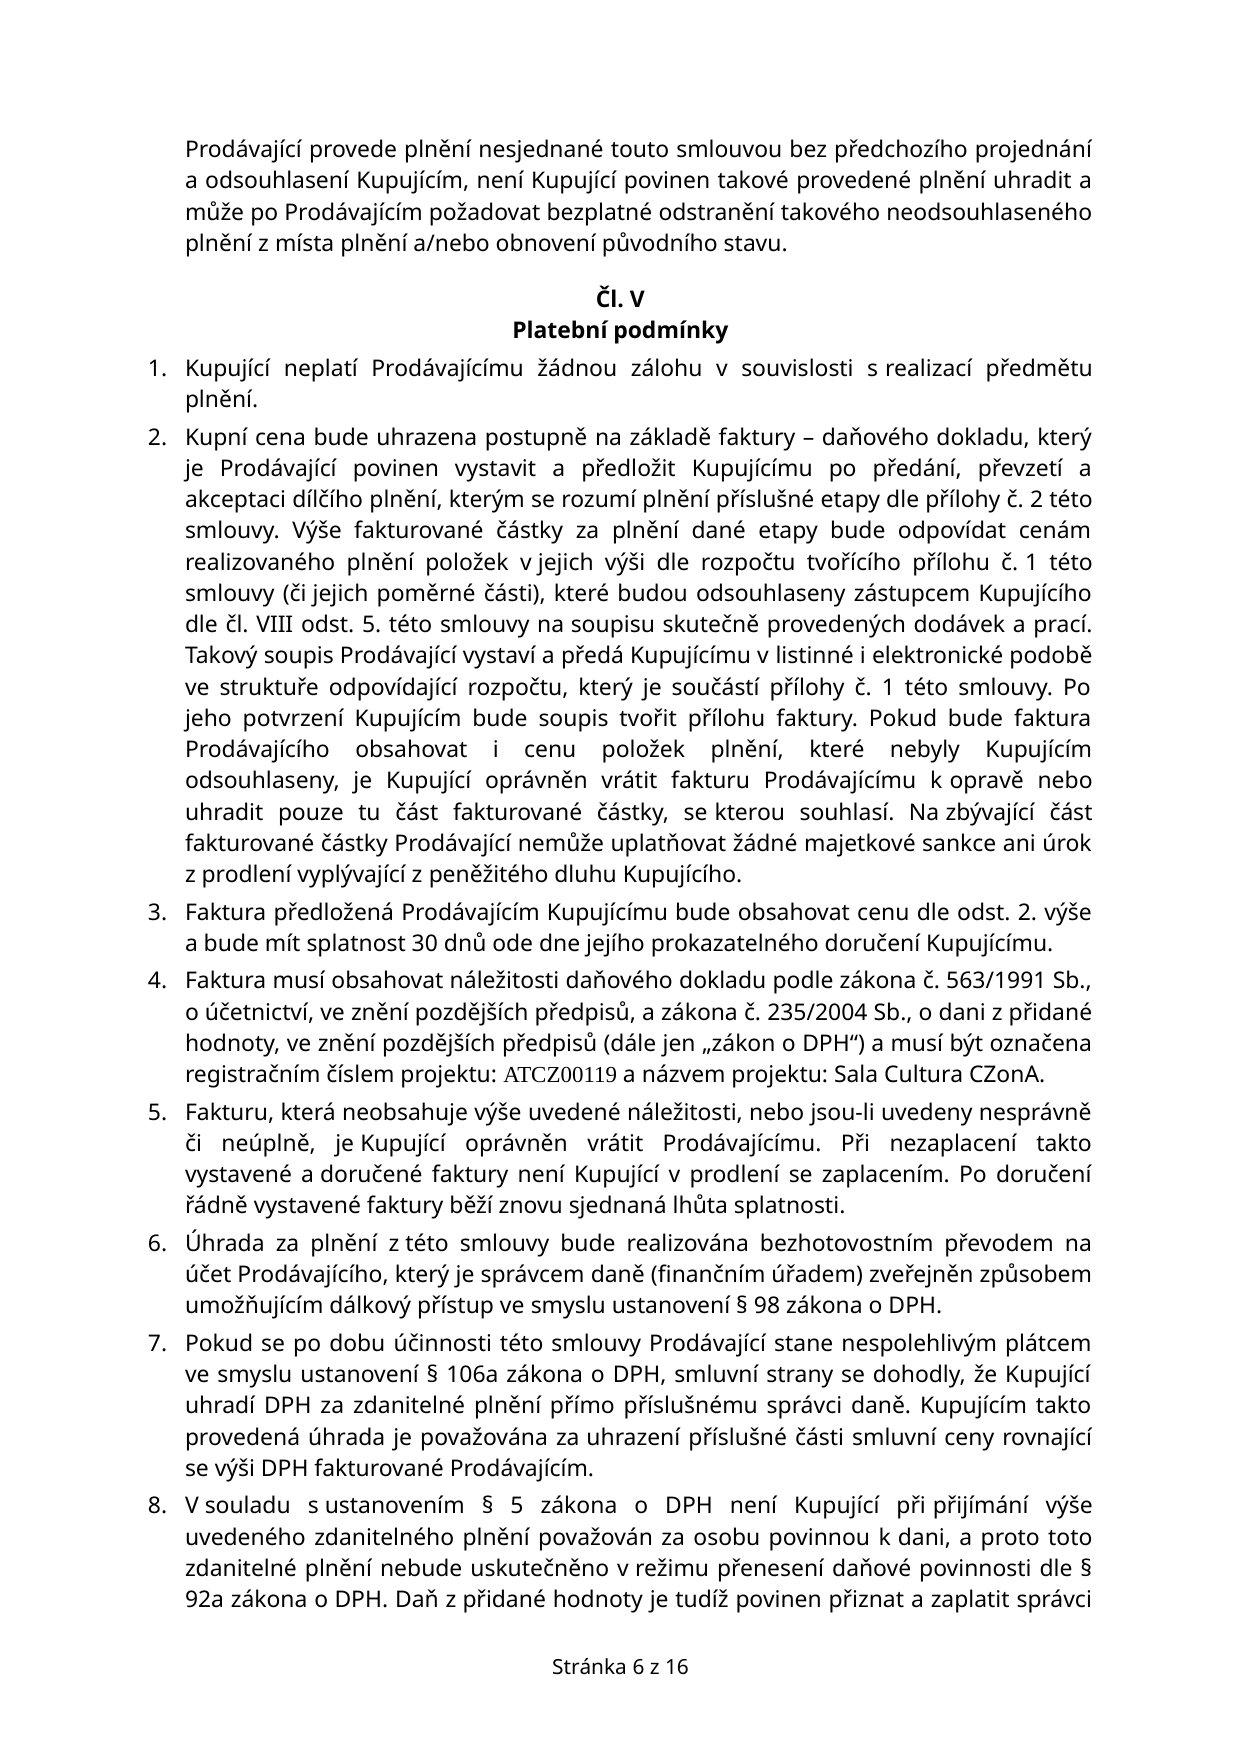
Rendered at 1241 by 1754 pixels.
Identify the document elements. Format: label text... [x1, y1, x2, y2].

subtitle Faktura musí obsahovat náležitosti daňového dokladu podle zákona č. 563/1991 Sb., o účetnictví, ve znění pozdějších předpisů, a zákona č. 235/2004 Sb., o dani z přidané hodnoty, ve znění pozdějších předpisů (dále jen „zákon o DPH“) a musí být označena registračním číslem projektu: a názvem projektu: Sala Cultura CZonA. [148, 964, 1093, 1089]
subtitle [148, 1489, 1093, 1614]
subtitle Pokud se po dobu účinnosti této smlouvy Prodávající stane nespolehlivým plátcem ve smyslu ustanovení § 106a zákona o DPH, smluvní strany se dohodly, že Kupující uhradí DPH za zdanitelné plnění přímo příslušnému správci daně. Kupujícím takto provedená úhrada je považována za uhrazení příslušné části smluvní ceny rovnající se výši DPH fakturované Prodávajícím. [148, 1327, 1093, 1483]
subtitle Platební podmínky [148, 314, 1093, 345]
subtitle Faktura předložená Prodávajícím Kupujícímu bude obsahovat cenu dle odst. 2. výše a bude mít splatnost 30 dnů ode dne jejího prokazatelného doručení Kupujícímu. [148, 895, 1093, 958]
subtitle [148, 133, 1093, 258]
subtitle Úhrada za plnění z této smlouvy bude realizována bezhotovostním převodem na účet Prodávajícího, který je správcem daně (finančním úřadem) zveřejněn způsobem umožňujícím dálkový přístup ve smyslu ustanovení § 98 zákona o DPH. [148, 1227, 1093, 1320]
subtitle Kupní cena bude uhrazena postupně na základě faktury – daňového dokladu, který je Prodávající povinen vystavit a předložit Kupujícímu po předání, převzetí a akceptaci dílčího plnění, kterým se rozumí plnění příslušné etapy dle přílohy č. 2 této smlouvy. Výše fakturované částky za plnění dané etapy bude odpovídat cenám realizovaného plnění položek v jejich výši dle rozpočtu tvořícího přílohu č. 1 této smlouvy (či jejich poměrné části), které budou odsouhlaseny zástupcem Kupujícího dle čl. VIII odst. 5. této smlouvy na soupisu skutečně provedených dodávek a prací. Takový soupis Prodávající vystaví a předá Kupujícímu v listinné i elektronické podobě ve struktuře odpovídající rozpočtu, který je součástí přílohy č. 1 této smlouvy. Po jeho potvrzení Kupujícím bude soupis tvořit přílohu faktury. Pokud bude faktura Prodávajícího obsahovat i cenu položek plnění, které nebyly Kupujícím odsouhlaseny, je Kupující oprávněn vrátit fakturu Prodávajícímu k opravě nebo uhradit pouze tu část fakturované částky, se kterou souhlasí. Na zbývající část fakturované částky Prodávající nemůže uplatňovat žádné majetkové sankce ani úrok z prodlení vyplývající z peněžitého dluhu Kupujícího. [148, 420, 1093, 889]
subtitle Fakturu, která neobsahuje výše uvedené náležitosti, nebo jsou-li uvedeny nesprávně či neúplně, je Kupující oprávněn vrátit Prodávajícímu. Při nezaplacení takto vystavené a doručené faktury není Kupující v prodlení se zaplacením. Po doručení řádně vystavené faktury běží znovu sjednaná lhůta splatnosti. [148, 1095, 1093, 1220]
subtitle Čl. V [148, 283, 1093, 314]
subtitle Kupující neplatí Prodávajícímu žádnou zálohu v souvislosti s realizací předmětu plnění. [148, 352, 1093, 414]
